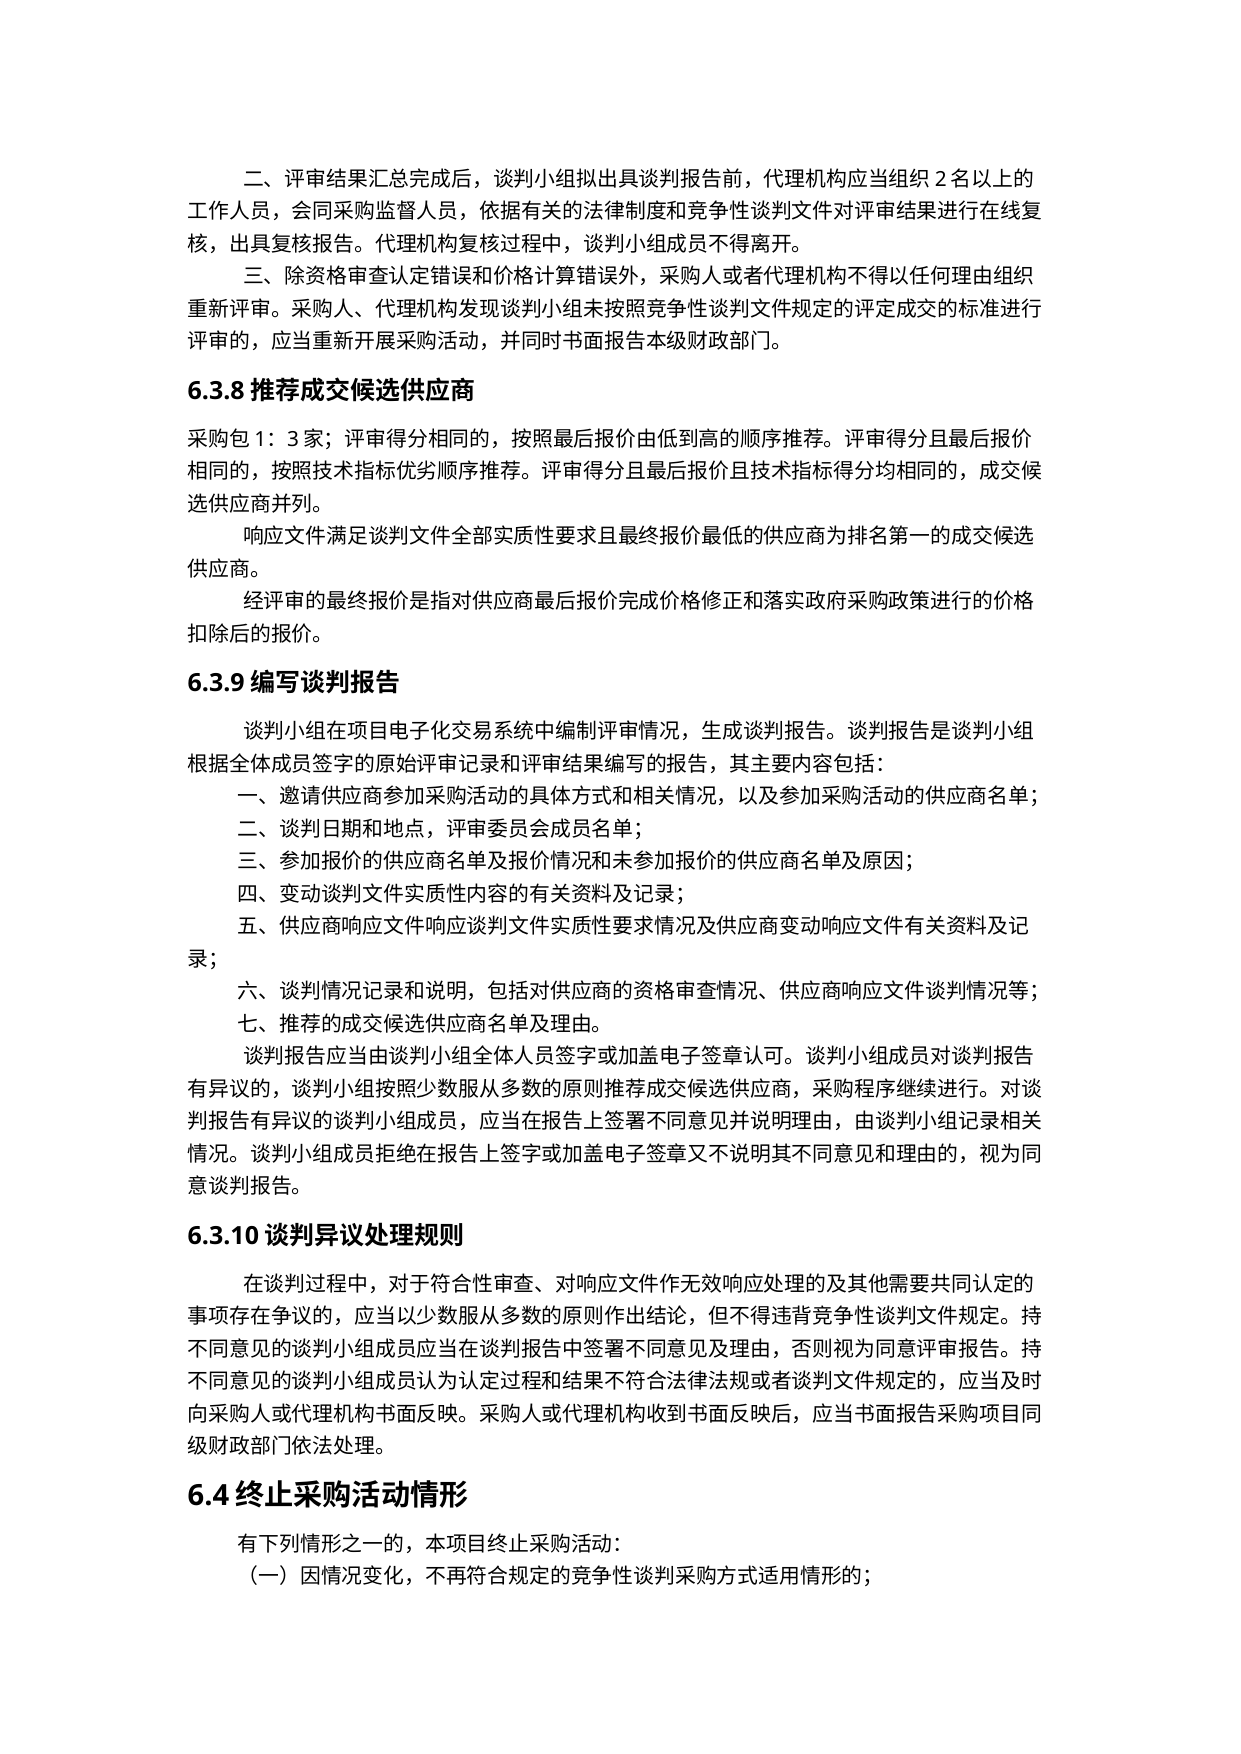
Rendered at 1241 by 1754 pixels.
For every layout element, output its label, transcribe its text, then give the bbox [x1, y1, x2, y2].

text 响应文件满足谈判文件全部实质性要求且最终报价最低的供应商为排名第一的成交候选供应商。 [187, 519, 1053, 584]
text 二、谈判日期和地点，评审委员会成员名单； [187, 812, 1053, 844]
text 谈判小组在项目电子化交易系统中编制评审情况，生成谈判报告。谈判报告是谈判小组根据全体成员签字的原始评审记录和评审结果编写的报告，其主要内容包括： [187, 714, 1053, 779]
text 6.3.8推荐成交候选供应商 [187, 357, 1053, 422]
text 经评审的最终报价是指对供应商最后报价完成价格修正和落实政府采购政策进行的价格扣除后的报价。 [187, 584, 1053, 649]
text 谈判报告应当由谈判小组全体人员签字或加盖电子签章认可。谈判小组成员对谈判报告有异议的，谈判小组按照少数服从多数的原则推荐成交候选供应商，采购程序继续进行。对谈判报告有异议的谈判小组成员，应当在报告上签署不同意见并说明理由，由谈判小组记录相关情况。谈判小组成员拒绝在报告上签字或加盖电子签章又不说明其不同意见和理由的，视为同意谈判报告。 [187, 1039, 1053, 1202]
text 6.3.9编写谈判报告 [187, 649, 1053, 714]
text 6.3.10谈判异议处理规则 [187, 1202, 1053, 1267]
text 6.4终止采购活动情形 [187, 1462, 1053, 1527]
text 在谈判过程中，对于符合性审查、对响应文件作无效响应处理的及其他需要共同认定的事项存在争议的，应当以少数服从多数的原则作出结论，但不得违背竞争性谈判文件规定。持不同意见的谈判小组成员应当在谈判报告中签署不同意见及理由，否则视为同意评审报告。持不同意见的谈判小组成员认为认定过程和结果不符合法律法规或者谈判文件规定的，应当及时向采购人或代理机构书面反映。采购人或代理机构收到书面反映后，应当书面报告采购项目同级财政部门依法处理。 [187, 1267, 1053, 1462]
text 三、参加报价的供应商名单及报价情况和未参加报价的供应商名单及原因； [187, 844, 1053, 877]
text （一）因情况变化，不再符合规定的竞争性谈判采购方式适用情形的； [187, 1559, 1053, 1592]
text 四、变动谈判文件实质性内容的有关资料及记录； [187, 877, 1053, 909]
text 六、谈判情况记录和说明，包括对供应商的资格审查情况、供应商响应文件谈判情况等； [187, 974, 1053, 1007]
text 一、邀请供应商参加采购活动的具体方式和相关情况，以及参加采购活动的供应商名单； [187, 779, 1053, 812]
text 七、推荐的成交候选供应商名单及理由。 [187, 1007, 1053, 1039]
text 五、供应商响应文件响应谈判文件实质性要求情况及供应商变动响应文件有关资料及记录； [187, 909, 1053, 974]
text 三、除资格审查认定错误和价格计算错误外，采购人或者代理机构不得以任何理由组织重新评审。采购人、代理机构发现谈判小组未按照竞争性谈判文件规定的评定成交的标准进行评审的，应当重新开展采购活动，并同时书面报告本级财政部门。 [187, 259, 1053, 357]
text 二、评审结果汇总完成后，谈判小组拟出具谈判报告前，代理机构应当组织2名以上的工作人员，会同采购监督人员，依据有关的法律制度和竞争性谈判文件对评审结果进行在线复核，出具复核报告。代理机构复核过程中，谈判小组成员不得离开。 [187, 162, 1053, 259]
text 采购包1：3家；评审得分相同的，按照最后报价由低到高的顺序推荐。评审得分且最后报价相同的，按照技术指标优劣顺序推荐。评审得分且最后报价且技术指标得分均相同的，成交候选供应商并列。 [187, 422, 1053, 519]
text 有下列情形之一的，本项目终止采购活动： [187, 1527, 1053, 1559]
